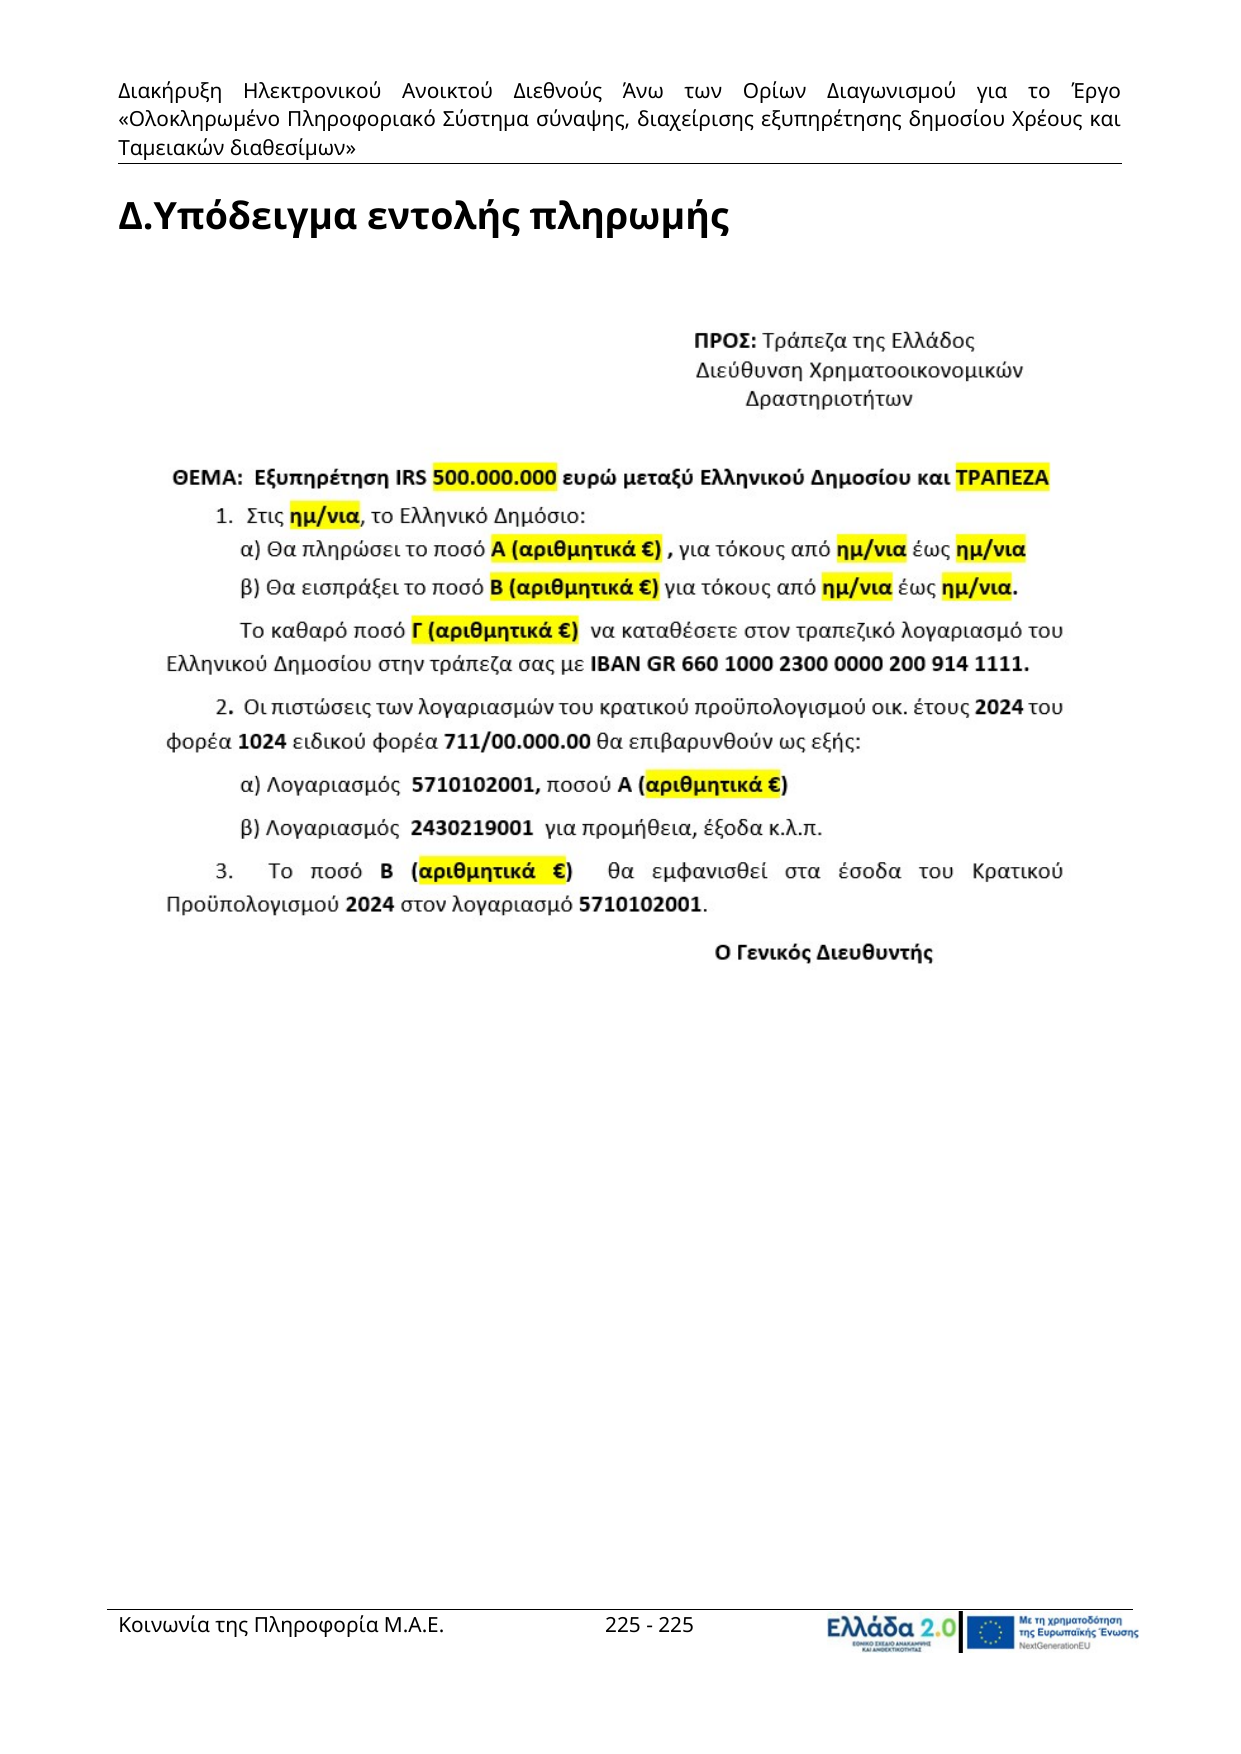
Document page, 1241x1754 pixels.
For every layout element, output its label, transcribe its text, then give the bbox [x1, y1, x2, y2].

text Δ.Υπόδειγμα εντολής πληρωμής [118, 189, 1122, 241]
picture [826, 1611, 1143, 1653]
picture [118, 290, 1108, 1558]
